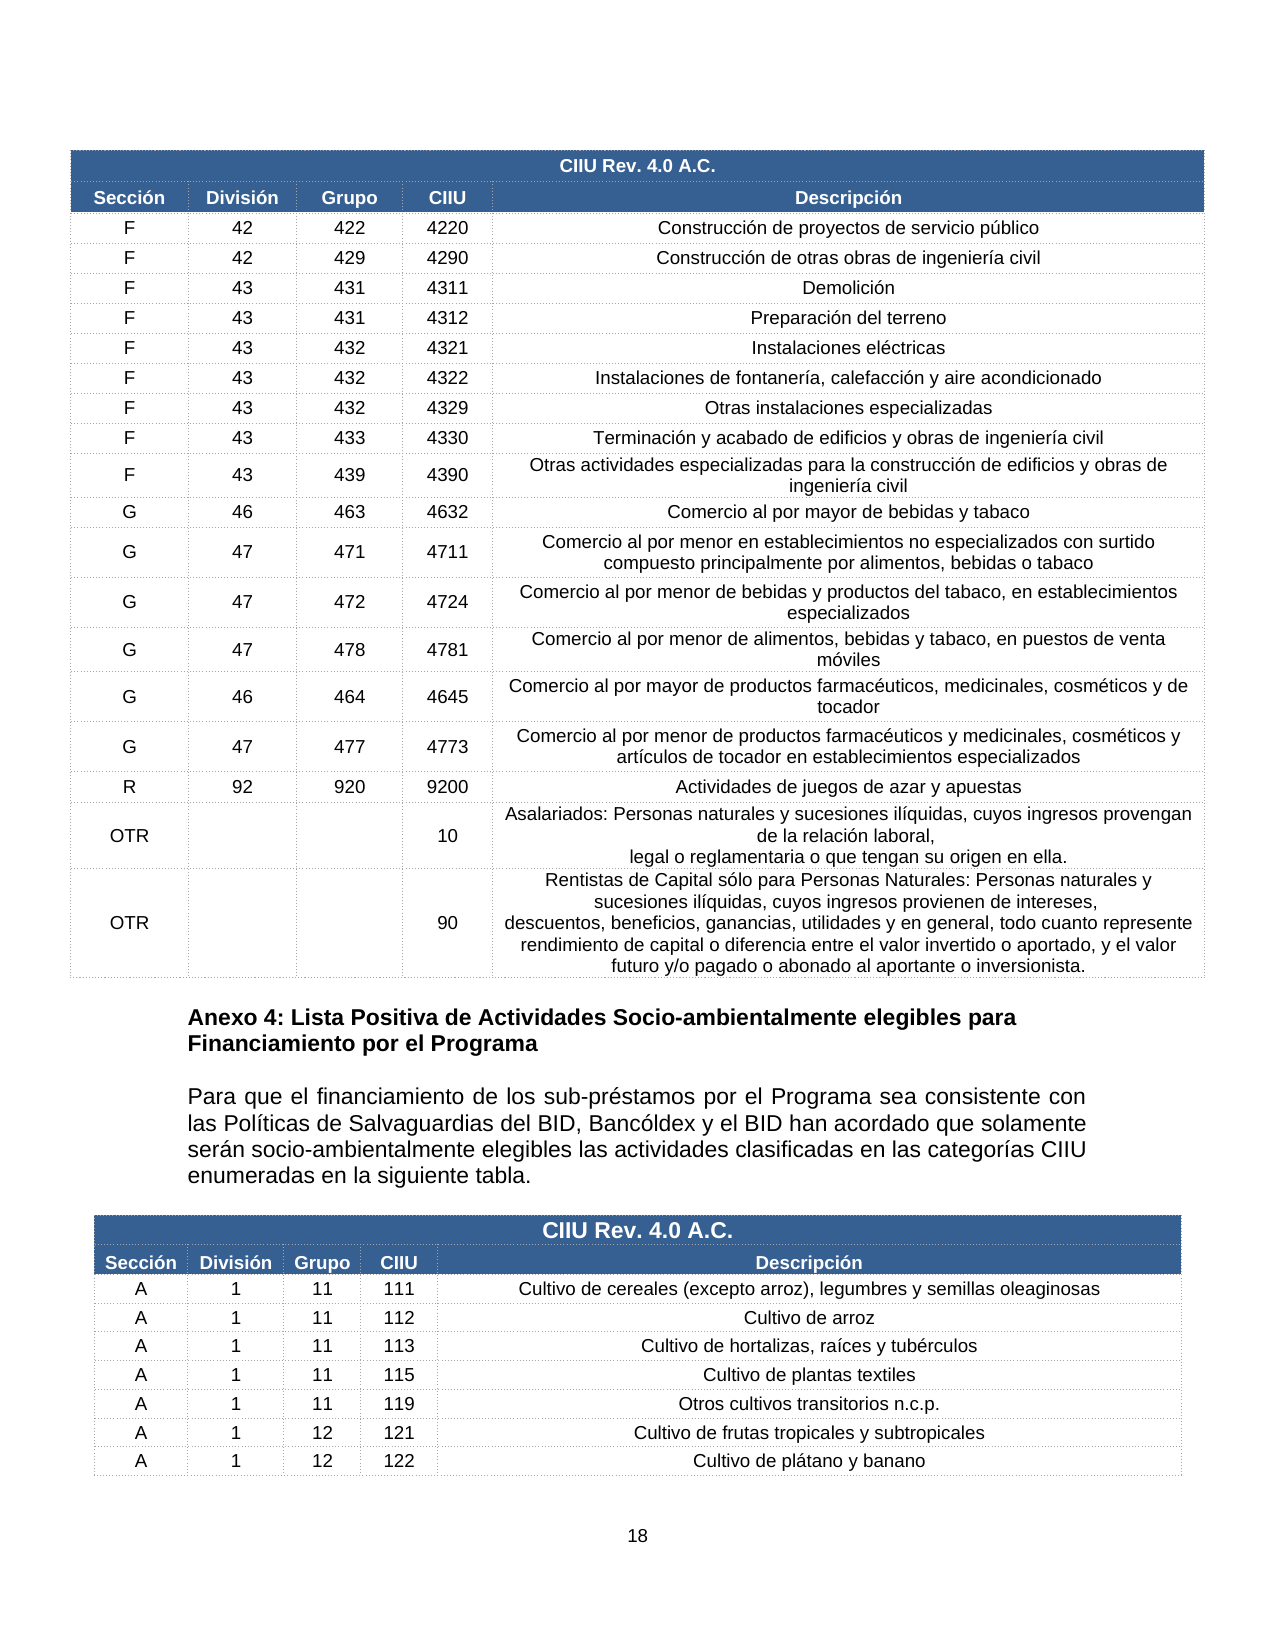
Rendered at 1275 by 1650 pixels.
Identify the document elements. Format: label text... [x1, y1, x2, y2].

table_cell Otras actividades especializadas para la construcción de edificios y obras de ingeniería civil [492, 453, 1204, 497]
table_cell 115 [361, 1360, 437, 1389]
table_cell G [71, 577, 188, 627]
table_cell F [71, 363, 188, 392]
table_cell 478 [296, 627, 403, 671]
text Para que el financiamiento de los sub-préstamos por el Programa sea consistente con las Políticas de Salvaguardias del BID, Bancóldex y el BID han acordado que solamente serán socio-ambientalmente elegibles las actividades clasificadas en las categorías CIIU enumeradas en la siguiente tabla. [187, 1083, 1087, 1188]
table_cell 4290 [403, 243, 492, 272]
table_cell 43 [188, 303, 296, 332]
table_cell 472 [296, 577, 403, 627]
table_cell 43 [188, 363, 296, 392]
table_cell Demolición [492, 273, 1204, 302]
table_cell Asalariados: Personas naturales y sucesiones ilíquidas, cuyos ingresos provengan de la relación laboral, legal o reglamentaria o que tengan su origen en ella. [492, 802, 1204, 868]
table_cell 11 [284, 1274, 361, 1302]
table_cell F [71, 303, 188, 332]
table_cell 43 [188, 273, 296, 302]
table_cell G [71, 627, 188, 671]
table_cell 43 [188, 333, 296, 362]
table_cell Instalaciones de fontanería, calefacción y aire acondicionado [492, 363, 1204, 392]
table_cell 42 [188, 213, 296, 242]
table_cell 1 [188, 1360, 284, 1389]
table_cell CIIU [403, 181, 492, 212]
table_cell F [71, 333, 188, 362]
table_cell 432 [296, 393, 403, 422]
table_cell Sección [71, 181, 188, 212]
table_cell 11 [284, 1389, 361, 1417]
table_cell [188, 802, 296, 868]
table_cell División [188, 181, 296, 212]
table_cell 4311 [403, 273, 492, 302]
table_cell 4724 [403, 577, 492, 627]
table_cell Actividades de juegos de azar y apuestas [492, 771, 1204, 802]
table_cell 11 [284, 1303, 361, 1331]
table_cell 92 [188, 771, 296, 802]
table_cell 432 [296, 363, 403, 392]
table_cell División [188, 1244, 284, 1274]
table_header CIIU Rev. 4.0 A.C. [71, 150, 1204, 181]
table_cell 422 [296, 213, 403, 242]
table_cell Comercio al por mayor de bebidas y tabaco [492, 497, 1204, 527]
table_cell 477 [296, 721, 403, 771]
table_cell A [94, 1418, 188, 1446]
table_cell Grupo [284, 1244, 361, 1274]
table_cell 43 [188, 393, 296, 422]
table_cell 1 [188, 1303, 284, 1331]
table_cell A [94, 1274, 188, 1302]
table_cell 111 [361, 1274, 437, 1302]
table_cell 4711 [403, 527, 492, 577]
table_cell 429 [296, 243, 403, 272]
text Anexo 4: Lista Positiva de Actividades Socio-ambientalmente elegibles para Financiamiento por el Programa [187, 1004, 1087, 1057]
table_cell 4322 [403, 363, 492, 392]
table_cell 122 [361, 1446, 437, 1475]
table_cell 46 [188, 671, 296, 721]
table_cell 113 [361, 1331, 437, 1360]
table_cell Construcción de proyectos de servicio público [492, 213, 1204, 242]
table_cell 464 [296, 671, 403, 721]
table_cell Grupo [296, 181, 403, 212]
table_cell 433 [296, 423, 403, 452]
table_cell 1 [188, 1446, 284, 1475]
table_cell 1 [188, 1418, 284, 1446]
table_cell 4632 [403, 497, 492, 527]
table_cell F [71, 423, 188, 452]
table_cell 4390 [403, 453, 492, 497]
table_cell 4330 [403, 423, 492, 452]
table_cell 12 [284, 1446, 361, 1475]
table_cell Cultivo de hortalizas, raíces y tubérculos [437, 1331, 1181, 1360]
table_cell 43 [188, 423, 296, 452]
table_cell 439 [296, 453, 403, 497]
table_cell 432 [296, 333, 403, 362]
table_cell OTR [71, 802, 188, 868]
table_cell F [71, 243, 188, 272]
table_cell A [94, 1389, 188, 1417]
table_cell Descripción [492, 181, 1204, 212]
table_cell 4645 [403, 671, 492, 721]
table_cell 1 [188, 1331, 284, 1360]
table_cell [188, 868, 296, 977]
table_cell Instalaciones eléctricas [492, 333, 1204, 362]
table_cell 47 [188, 577, 296, 627]
table_cell CIIU [361, 1244, 437, 1274]
table_cell Comercio al por mayor de productos farmacéuticos, medicinales, cosméticos y de tocador [492, 671, 1204, 721]
table_cell 1 [188, 1274, 284, 1302]
table_cell F [71, 453, 188, 497]
table_cell Cultivo de frutas tropicales y subtropicales [437, 1418, 1181, 1446]
table_cell 4781 [403, 627, 492, 671]
table_cell G [71, 671, 188, 721]
table_cell F [71, 393, 188, 422]
table_cell 42 [188, 243, 296, 272]
table_cell 4220 [403, 213, 492, 242]
table_cell Rentistas de Capital sólo para Personas Naturales: Personas naturales y sucesiones ilíquidas, cuyos ingresos provienen de intereses, descuentos, beneficios, ganancias, utilidades y en general, todo cuanto represente rendimiento de capital o diferencia entre el valor invertido o aportado, y el valor futuro y/o pagado o abonado al aportante o inversionista. [492, 868, 1204, 977]
table_cell 11 [284, 1331, 361, 1360]
table_cell 4773 [403, 721, 492, 771]
table_cell OTR [71, 868, 188, 977]
table_cell R [71, 771, 188, 802]
table_cell 43 [188, 453, 296, 497]
table_cell 112 [361, 1303, 437, 1331]
table_cell Cultivo de cereales (excepto arroz), legumbres y semillas oleaginosas [437, 1274, 1181, 1302]
table_cell Terminación y acabado de edificios y obras de ingeniería civil [492, 423, 1204, 452]
table_cell 90 [403, 868, 492, 977]
table_cell Cultivo de arroz [437, 1303, 1181, 1331]
table_cell 11 [284, 1360, 361, 1389]
table_cell [296, 802, 403, 868]
table_cell 47 [188, 527, 296, 577]
table_cell Sección [94, 1244, 188, 1274]
table_cell A [94, 1303, 188, 1331]
table_cell Comercio al por menor de alimentos, bebidas y tabaco, en puestos de venta móviles [492, 627, 1204, 671]
table_cell 119 [361, 1389, 437, 1417]
table_cell 4312 [403, 303, 492, 332]
table_cell [296, 868, 403, 977]
table_cell Cultivo de plantas textiles [437, 1360, 1181, 1389]
table_cell Preparación del terreno [492, 303, 1204, 332]
table_cell Comercio al por menor de productos farmacéuticos y medicinales, cosméticos y artículos de tocador en establecimientos especializados [492, 721, 1204, 771]
table_cell G [71, 527, 188, 577]
table_cell 10 [403, 802, 492, 868]
table_cell 47 [188, 721, 296, 771]
table_cell 431 [296, 273, 403, 302]
table_cell 4321 [403, 333, 492, 362]
table_cell 1 [188, 1389, 284, 1417]
table_cell Comercio al por menor en establecimientos no especializados con surtido compuesto principalmente por alimentos, bebidas o tabaco [492, 527, 1204, 577]
table_header CIIU Rev. 4.0 A.C. [94, 1215, 1181, 1244]
table_cell A [94, 1360, 188, 1389]
table_cell 471 [296, 527, 403, 577]
table_cell 431 [296, 303, 403, 332]
table_cell 4329 [403, 393, 492, 422]
table_cell 12 [284, 1418, 361, 1446]
table_cell Comercio al por menor de bebidas y productos del tabaco, en establecimientos especializados [492, 577, 1204, 627]
table_cell Otros cultivos transitorios n.c.p. [437, 1389, 1181, 1417]
table_cell Cultivo de plátano y banano [437, 1446, 1181, 1475]
table_cell 47 [188, 627, 296, 671]
table_cell Construcción de otras obras de ingeniería civil [492, 243, 1204, 272]
table_cell 121 [361, 1418, 437, 1446]
table_cell 46 [188, 497, 296, 527]
table_cell Otras instalaciones especializadas [492, 393, 1204, 422]
table_cell G [71, 497, 188, 527]
table_cell G [71, 721, 188, 771]
table_cell 920 [296, 771, 403, 802]
table_cell A [94, 1446, 188, 1475]
table_cell F [71, 273, 188, 302]
table_cell F [71, 213, 188, 242]
table_cell A [94, 1331, 188, 1360]
table_cell Descripción [437, 1244, 1181, 1274]
table_cell 463 [296, 497, 403, 527]
table_cell 9200 [403, 771, 492, 802]
